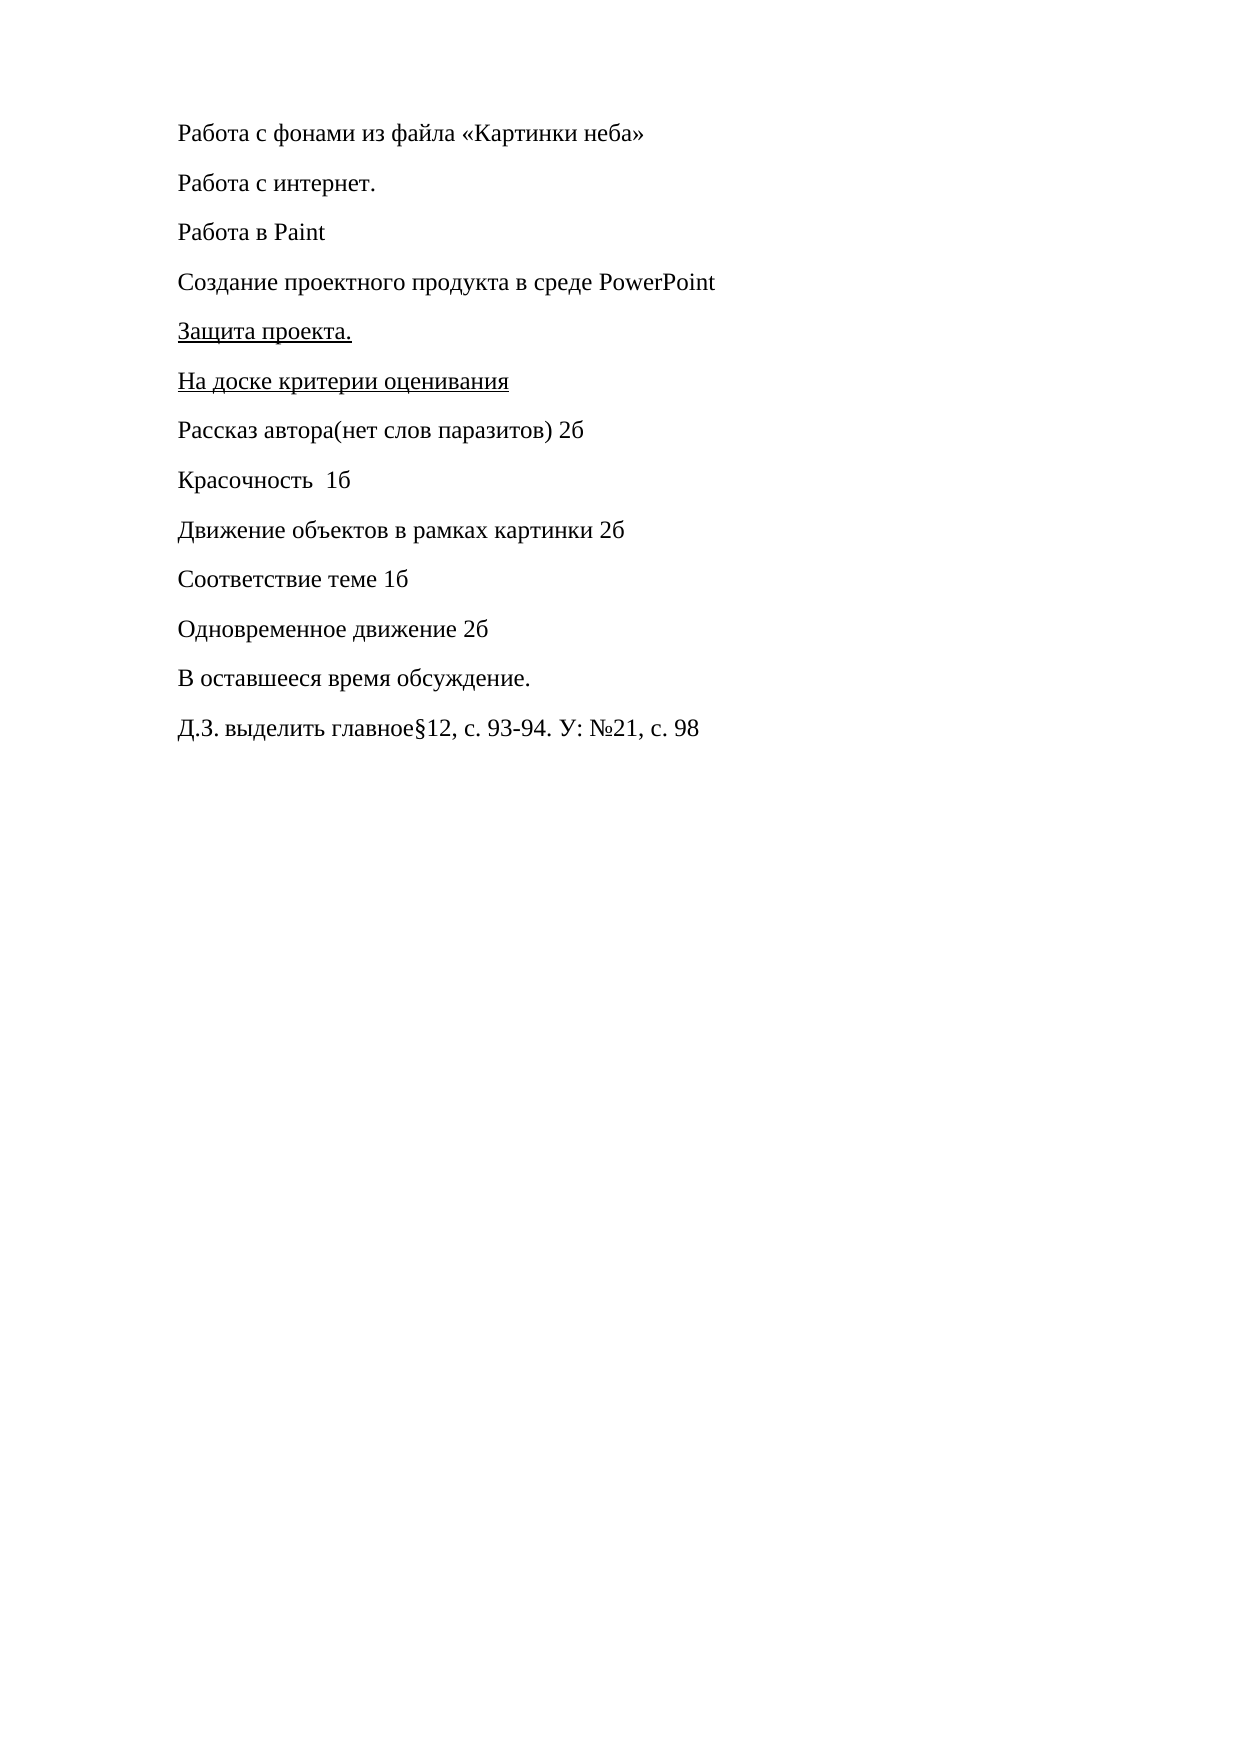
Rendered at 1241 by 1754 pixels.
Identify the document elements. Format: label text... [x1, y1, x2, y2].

text Работа с интернет. [177, 168, 1152, 196]
text Соответствие теме 1б [177, 564, 1152, 593]
text В оставшееся время обсуждение. [177, 663, 1152, 692]
text Защита проекта. [177, 316, 1152, 345]
text Работа в Paint [177, 217, 1152, 246]
text Одновременное движение 2б [177, 614, 1152, 643]
text Д.З. выделить главное§12, с. 93-94. У: №21, с. 98 [177, 713, 1152, 742]
text Создание проектного продукта в среде PowerPoint [177, 267, 1152, 296]
text На доске критерии оценивания [177, 366, 1152, 395]
text Работа с фонами из файла «Картинки неба» [177, 118, 1152, 147]
text Движение объектов в рамках картинки 2б [177, 515, 1152, 543]
text Рассказ автора(нет слов паразитов) 2б [177, 416, 1152, 444]
text Красочность 1б [177, 465, 1152, 494]
